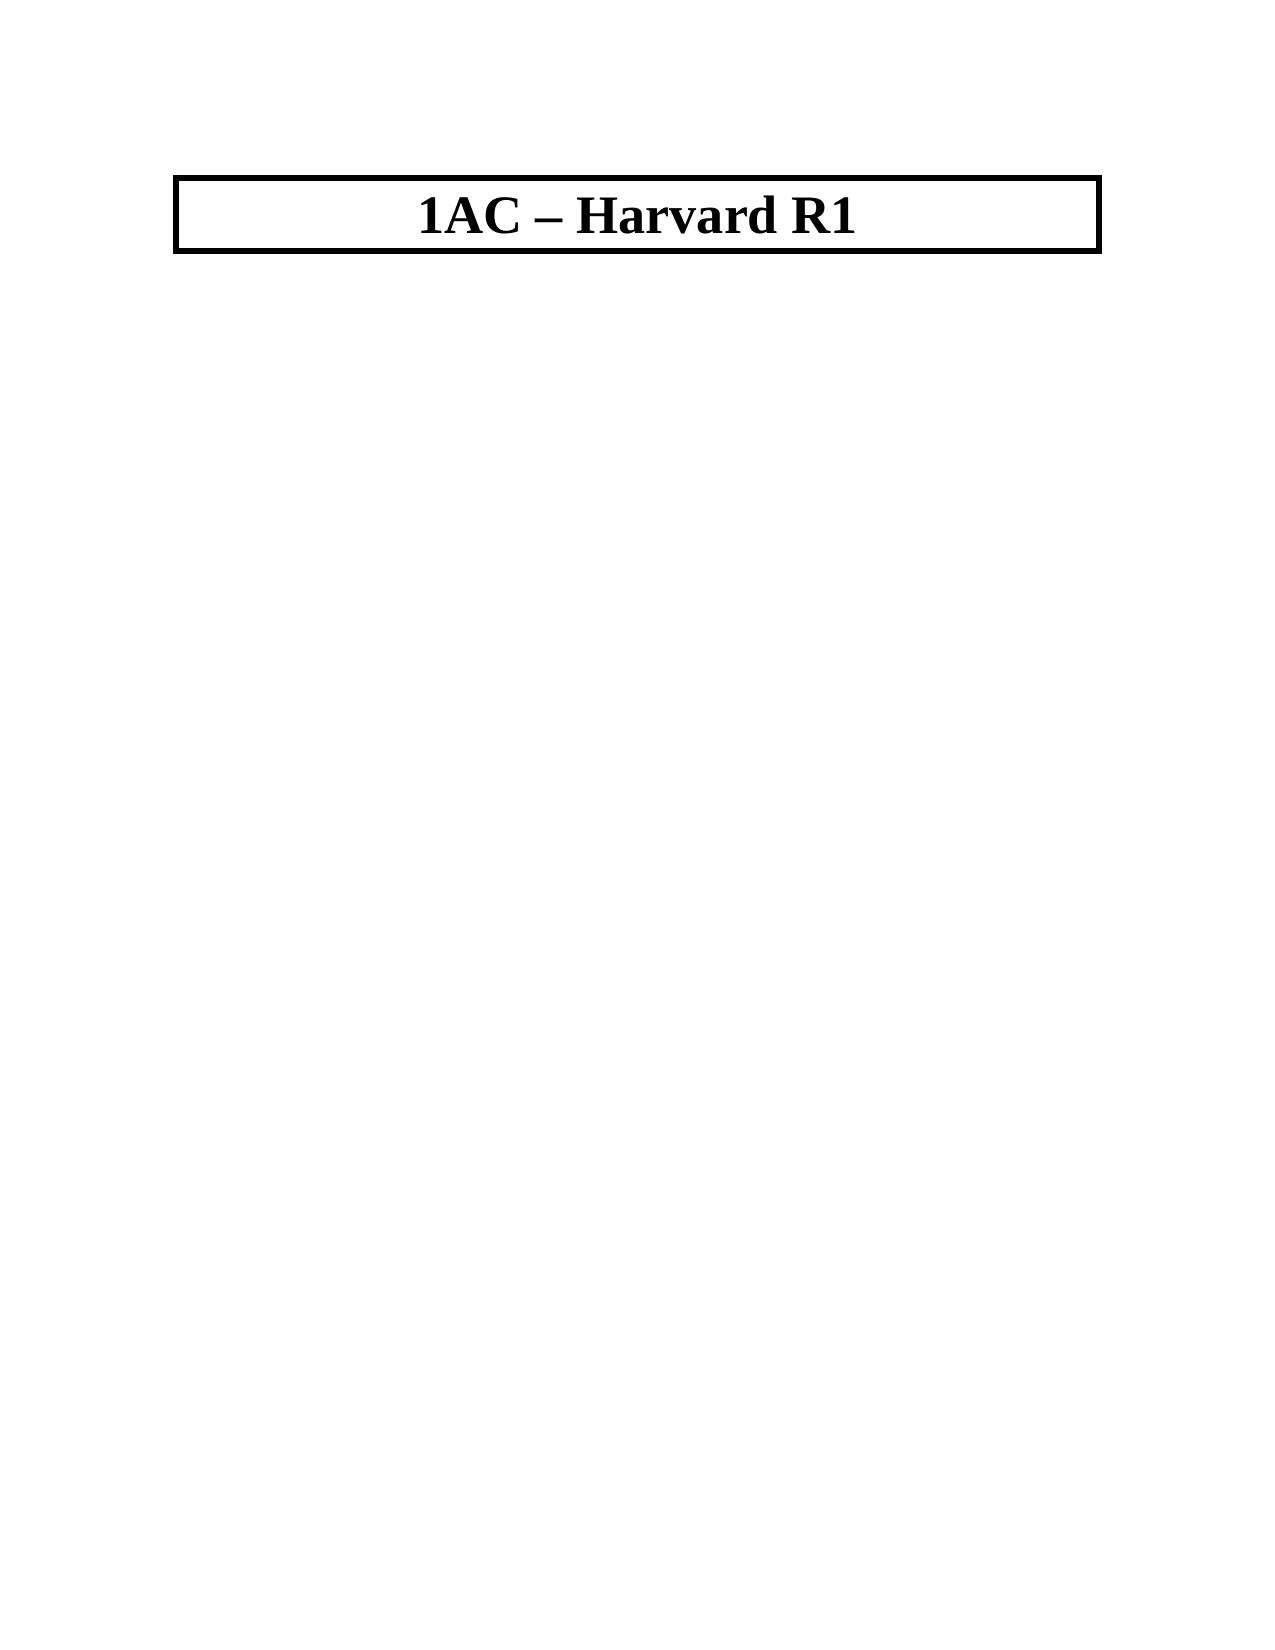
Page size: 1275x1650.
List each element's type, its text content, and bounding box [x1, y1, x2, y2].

subtitle 1AC – Harvard R1 [179, 181, 1096, 248]
